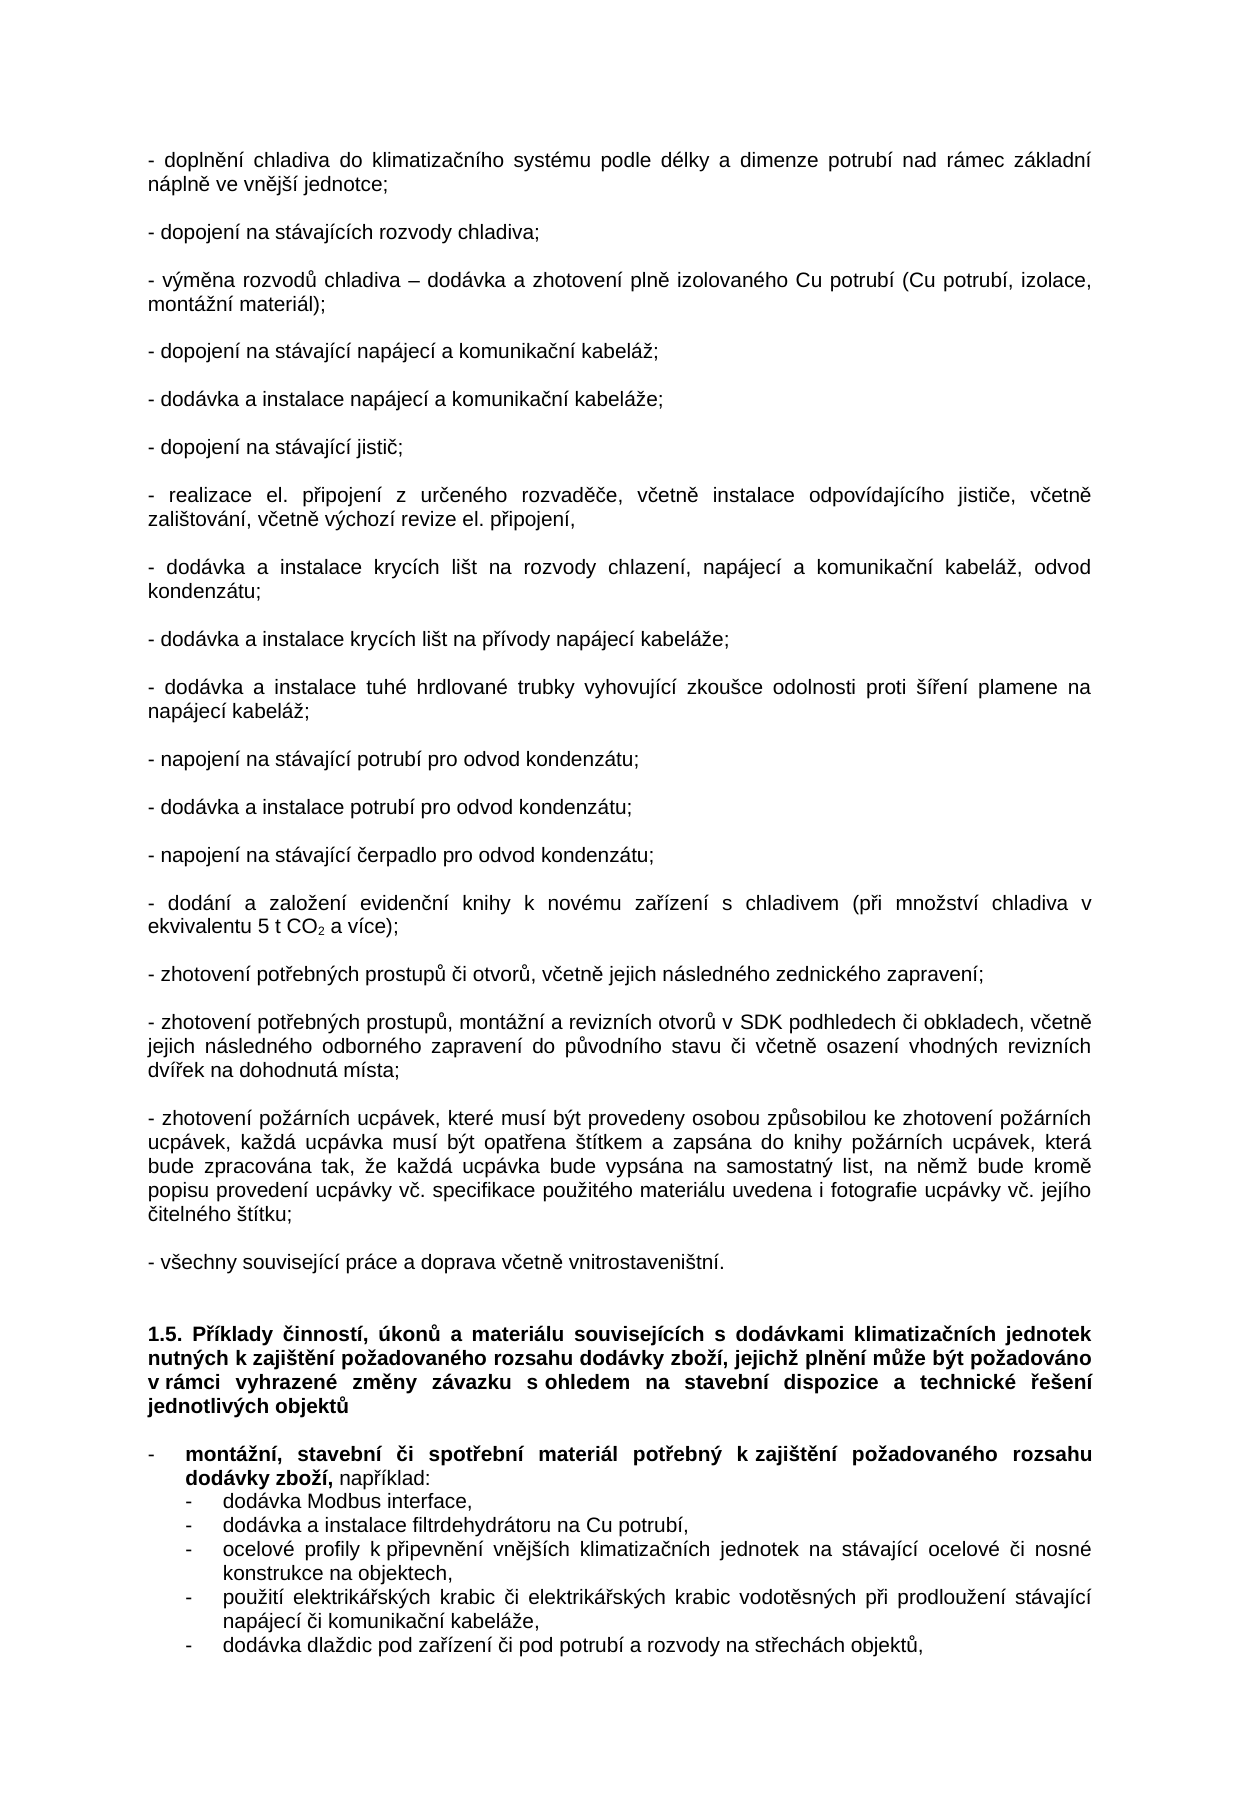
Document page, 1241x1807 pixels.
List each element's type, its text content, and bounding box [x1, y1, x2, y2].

list dodávka a instalace filtrdehydrátoru na Cu potrubí, [185, 1513, 1093, 1537]
list dodávka Modbus interface, [185, 1489, 1093, 1513]
text - dodávka a instalace napájecí a komunikační kabeláže; [148, 387, 1093, 411]
text - všechny související práce a doprava včetně vnitrostaveništní. [148, 1250, 1093, 1274]
text - napojení na stávající potrubí pro odvod kondenzátu; [148, 747, 1093, 771]
text - dopojení na stávajících rozvody chladiva; [148, 219, 1093, 243]
text - výměna rozvodů chladiva – dodávka a zhotovení plně izolovaného Cu potrubí (Cu potrubí, izolace, montážní materiál); [148, 267, 1093, 315]
text - dopojení na stávající napájecí a komunikační kabeláž; [148, 339, 1093, 363]
text 1.5. Příklady činností, úkonů a materiálu souvisejících s dodávkami klimatizačních jednotek nutných k zajištění požadovaného rozsahu dodávky zboží, jejichž plnění může být požadováno v rámci vyhrazené změny závazku s ohledem na stavební dispozice a technické řešení jednotlivých objektů [148, 1322, 1093, 1417]
list dodávka dlaždic pod zařízení či pod potrubí a rozvody na střechách objektů, [185, 1633, 1093, 1657]
text - realizace el. připojení z určeného rozvaděče, včetně instalace odpovídajícího jističe, včetně zalištování, včetně výchozí revize el. připojení, [148, 483, 1093, 531]
text - dodání a založení evidenční knihy k novému zařízení s chladivem (při množství chladiva v ekvivalentu 5 t CO2 a více); [148, 890, 1093, 938]
text - zhotovení potřebných prostupů, montážní a revizních otvorů v SDK podhledech či obkladech, včetně jejich následného odborného zapravení do původního stavu či včetně osazení vhodných revizních dvířek na dohodnutá místa; [148, 1010, 1093, 1082]
list použití elektrikářských krabic či elektrikářských krabic vodotěsných při prodloužení stávající napájecí či komunikační kabeláže, [185, 1585, 1093, 1633]
list ocelové profily k připevnění vnějších klimatizačních jednotek na stávající ocelové či nosné konstrukce na objektech, [185, 1537, 1093, 1585]
text - dodávka a instalace potrubí pro odvod kondenzátu; [148, 794, 1093, 818]
text - dodávka a instalace krycích lišt na rozvody chlazení, napájecí a komunikační kabeláž, odvod kondenzátu; [148, 555, 1093, 603]
text - doplnění chladiva do klimatizačního systému podle délky a dimenze potrubí nad rámec základní náplně ve vnější jednotce; [148, 148, 1093, 196]
text - dopojení na stávající jistič; [148, 435, 1093, 459]
text - zhotovení potřebných prostupů či otvorů, včetně jejich následného zednického zapravení; [148, 962, 1093, 986]
text - zhotovení požárních ucpávek, které musí být provedeny osobou způsobilou ke zhotovení požárních ucpávek, každá ucpávka musí být opatřena štítkem a zapsána do knihy požárních ucpávek, která bude zpracována tak, že každá ucpávka bude vypsána na samostatný list, na němž bude kromě popisu provedení ucpávky vč. specifikace použitého materiálu uvedena i fotografie ucpávky vč. jejího čitelného štítku; [148, 1106, 1093, 1226]
text - napojení na stávající čerpadlo pro odvod kondenzátu; [148, 842, 1093, 866]
list montážní, stavební či spotřební materiál potřebný k zajištění požadovaného rozsahu dodávky zboží, například: [148, 1441, 1093, 1489]
text - dodávka a instalace krycích lišt na přívody napájecí kabeláže; [148, 627, 1093, 651]
text - dodávka a instalace tuhé hrdlované trubky vyhovující zkoušce odolnosti proti šíření plamene na napájecí kabeláž; [148, 675, 1093, 723]
